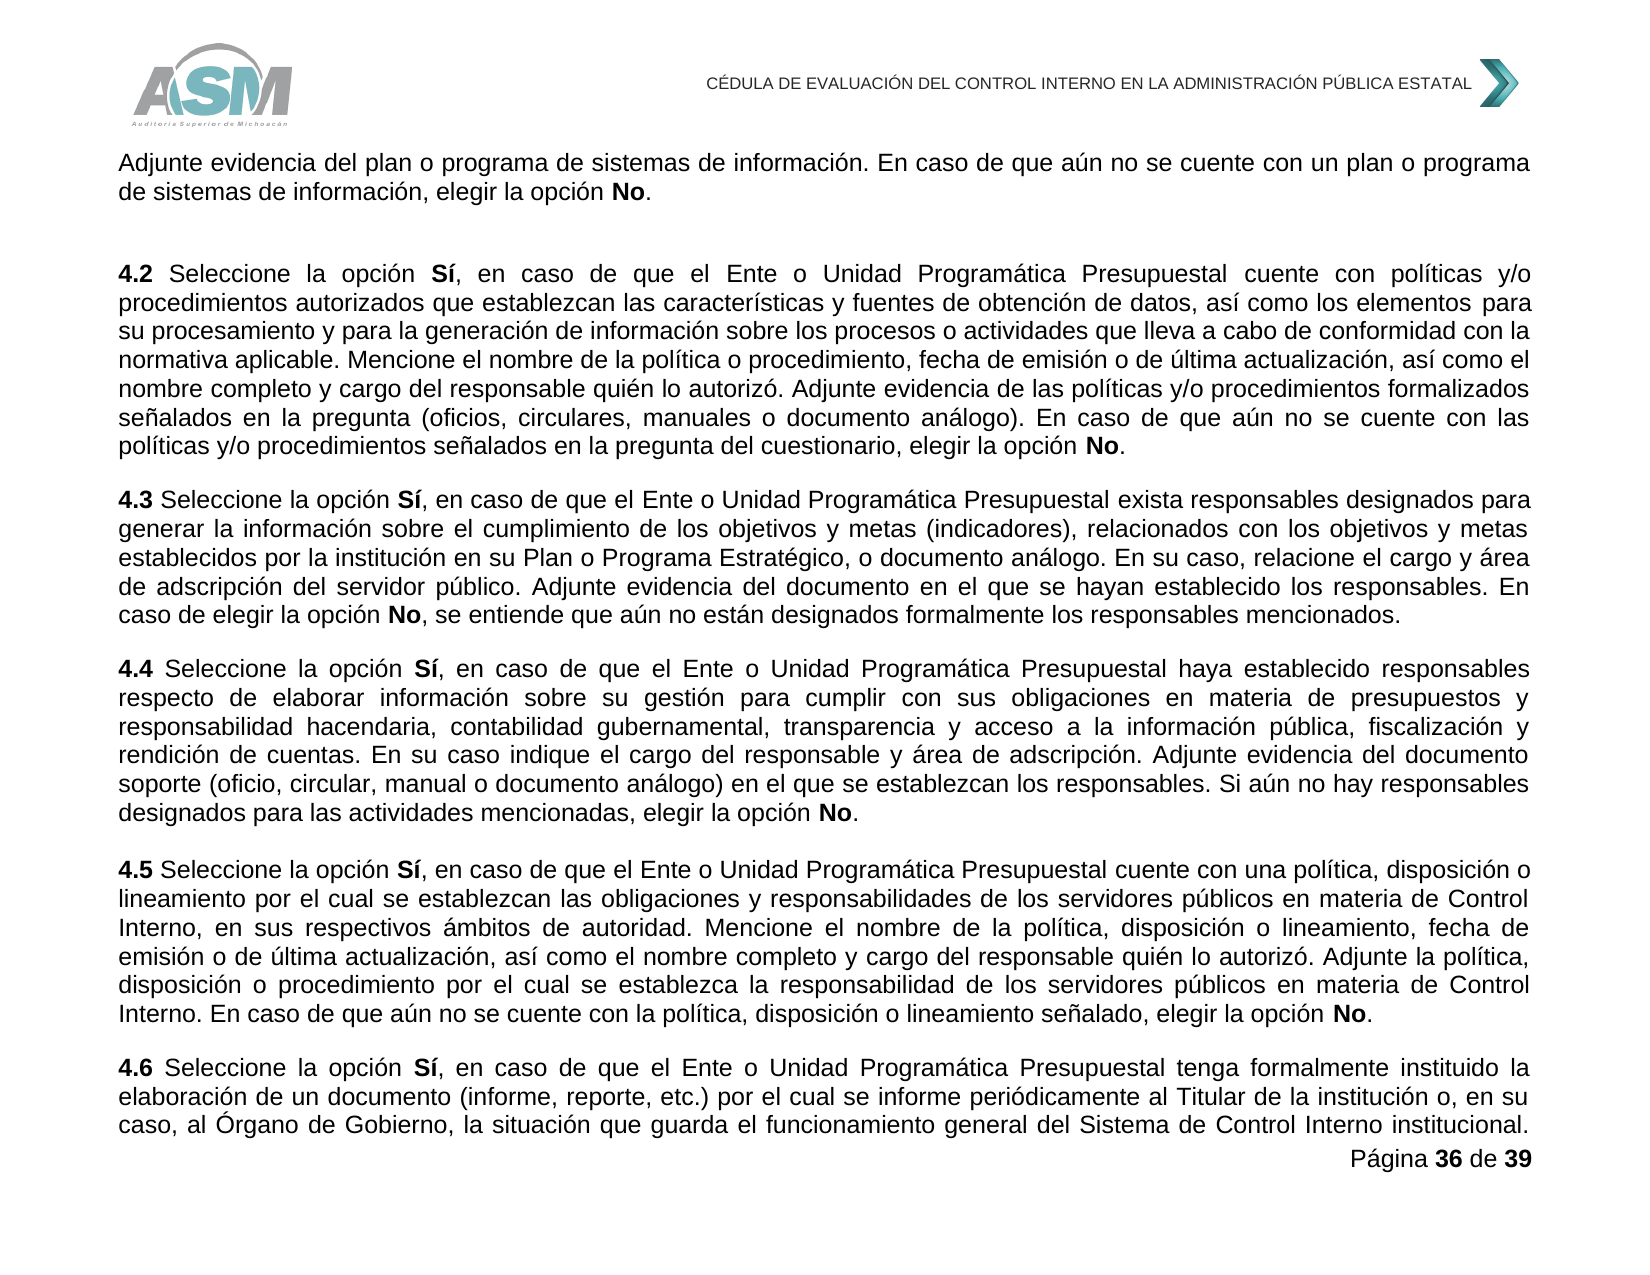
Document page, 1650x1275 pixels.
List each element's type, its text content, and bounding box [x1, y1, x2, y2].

text 4.5 Seleccione la opción Sí, en caso de que el Ente o Unidad Programática Presupuestal cuente con una política, disposición o lineamiento por el cual se establezcan las obligaciones y responsabilidades de los servidores públicos en materia de Control Interno, en sus respectivos ámbitos de autoridad. Mencione el nombre de la política, disposición o lineamiento, fecha de emisión o de última actualización, así como el nombre completo y cargo del responsable quién lo autorizó. Adjunte la política, disposición o procedimiento por el cual se establezca la responsabilidad de los servidores públicos en materia de Control Interno. En caso de que aún no se cuente con la política, disposición o lineamiento señalado, elegir la opción No. [118, 855, 1532, 1028]
picture [1479, 59, 1519, 107]
text 4.2 Seleccione la opción Sí, en caso de que el Ente o Unidad Programática Presupuestal cuente con políticas y/o procedimientos autorizados que establezcan las características y fuentes de obtención de datos, así como los elementos para su procesamiento y para la generación de información sobre los procesos o actividades que lleva a cabo de conformidad con la normativa aplicable. Mencione el nombre de la política o procedimiento, fecha de emisión o de última actualización, así como el nombre completo y cargo del responsable quién lo autorizó. Adjunte evidencia de las políticas y/o procedimientos formalizados señalados en la pregunta (oficios, circulares, manuales o documento análogo). En caso de que aún no se cuente con las políticas y/o procedimientos señalados en la pregunta del cuestionario, elegir la opción No. [118, 259, 1532, 460]
text 4.4 Seleccione la opción Sí, en caso de que el Ente o Unidad Programática Presupuestal haya establecido responsables respecto de elaborar información sobre su gestión para cumplir con sus obligaciones en materia de presupuestos y responsabilidad hacendaria, contabilidad gubernamental, transparencia y acceso a la información pública, fiscalización y rendición de cuentas. En su caso indique el cargo del responsable y área de adscripción. Adjunte evidencia del documento soporte (oficio, circular, manual o documento análogo) en el que se establezcan los responsables. Si aún no hay responsables designados para las actividades mencionadas, elegir la opción No. [118, 654, 1532, 826]
text 4.3 Seleccione la opción Sí, en caso de que el Ente o Unidad Programática Presupuestal exista responsables designados para generar la información sobre el cumplimiento de los objetivos y metas (indicadores), relacionados con los objetivos y metas establecidos por la institución en su Plan o Programa Estratégico, o documento análogo. En su caso, relacione el cargo y área de adscripción del servidor público. Adjunte evidencia del documento en el que se hayan establecido los responsables. En caso de elegir la opción No, se entiende que aún no están designados formalmente los responsables mencionados. [118, 485, 1532, 629]
picture [131, 43, 293, 128]
